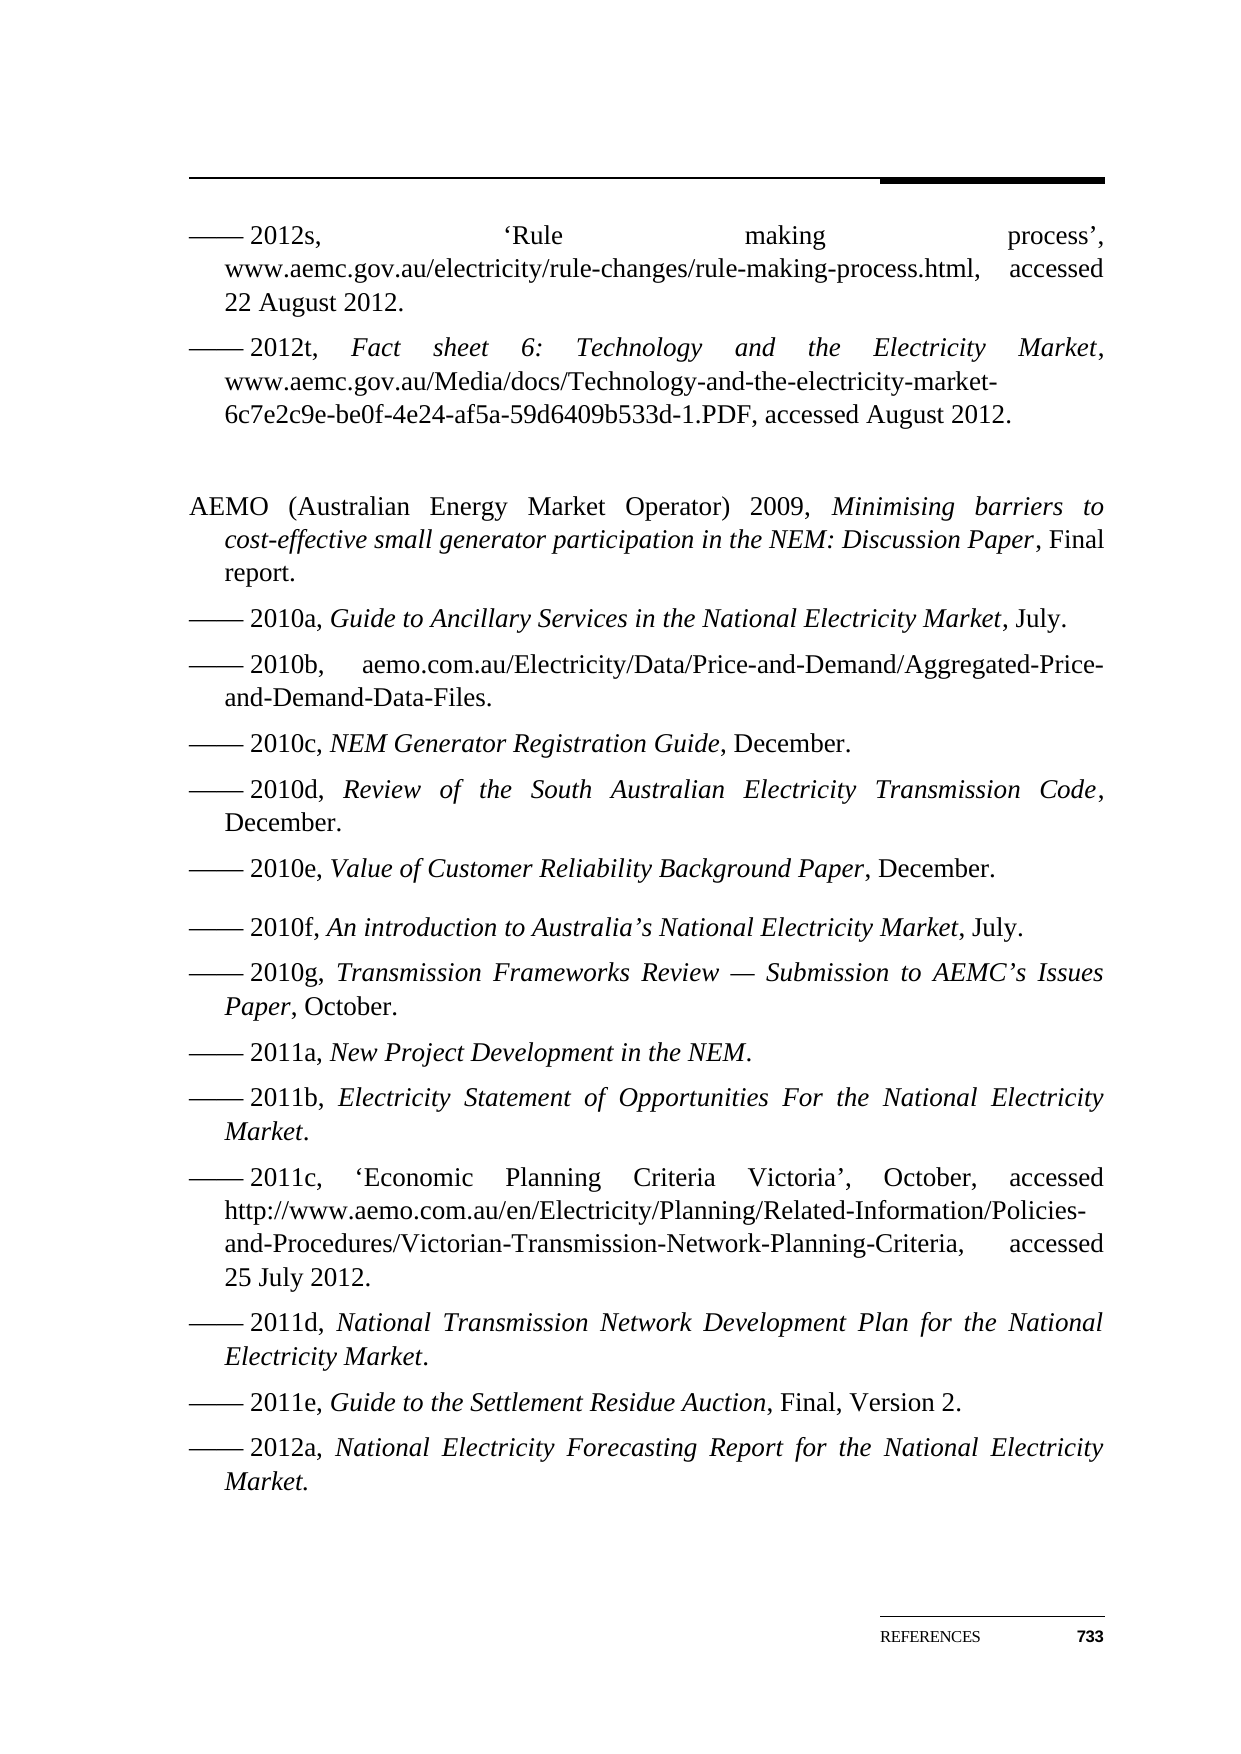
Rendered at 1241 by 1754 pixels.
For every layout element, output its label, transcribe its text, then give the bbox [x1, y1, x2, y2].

text —— 2011e, Guide to the Settlement Residue Auction, Final, Version 2. [189, 1383, 1104, 1417]
text —— 2010f, An introduction to Australia’s National Electricity Market, July. [189, 908, 1104, 942]
text —— 2010b, aemo.com.au/Electricity/Data/Price-and-Demand/Aggregated-Price-and-Demand-Data-Files. [189, 646, 1104, 713]
text —— 2011b, Electricity Statement of Opportunities For the National Electricity Market. [189, 1079, 1104, 1146]
text —— 2011c, ‘Economic Planning Criteria Victoria’, October, accessed http://www.aemo.com.au/en/Electricity/Planning/Related-Information/Policies-and-Procedures/Victorian-Transmission-Network-Planning-Criteria, accessed 25 July 2012. [189, 1158, 1104, 1292]
text —— 2010g, Transmission Frameworks Review — Submission to AEMC’s Issues Paper, October. [189, 954, 1104, 1021]
text —— 2012a, National Electricity Forecasting Report for the National Electricity Market. [189, 1429, 1104, 1496]
text —— 2010a, Guide to Ancillary Services in the National Electricity Market, July. [189, 600, 1104, 633]
text —— 2010d, Review of the South Australian Electricity Transmission Code, December. [189, 771, 1104, 838]
text —— 2011d, National Transmission Network Development Plan for the National Electricity Market. [189, 1304, 1104, 1371]
text —— 2010c, NEM Generator Registration Guide, December. [189, 725, 1104, 758]
text —— 2012t, Fact sheet 6: Technology and the Electricity Market, www.aemc.gov.au/Media/docs/Technology-and-the-electricity-market-6c7e2c9e-be0f-4e24-af5a-59d6409b533d-1.PDF, accessed August 2012. [189, 329, 1104, 429]
text —— 2010e, Value of Customer Reliability Background Paper, December. [189, 850, 1104, 883]
text —— 2012s, ‘Rule making process’, www.aemc.gov.au/electricity/rule-changes/rule-making-process.html, accessed 22 August 2012. [189, 217, 1104, 317]
text —— 2011a, New Project Development in the NEM. [189, 1033, 1104, 1067]
text AEMO (Australian Energy Market Operator) 2009, Minimising barriers to cost-effective small generator participation in the NEM: Discussion Paper, Final report. [189, 488, 1104, 588]
